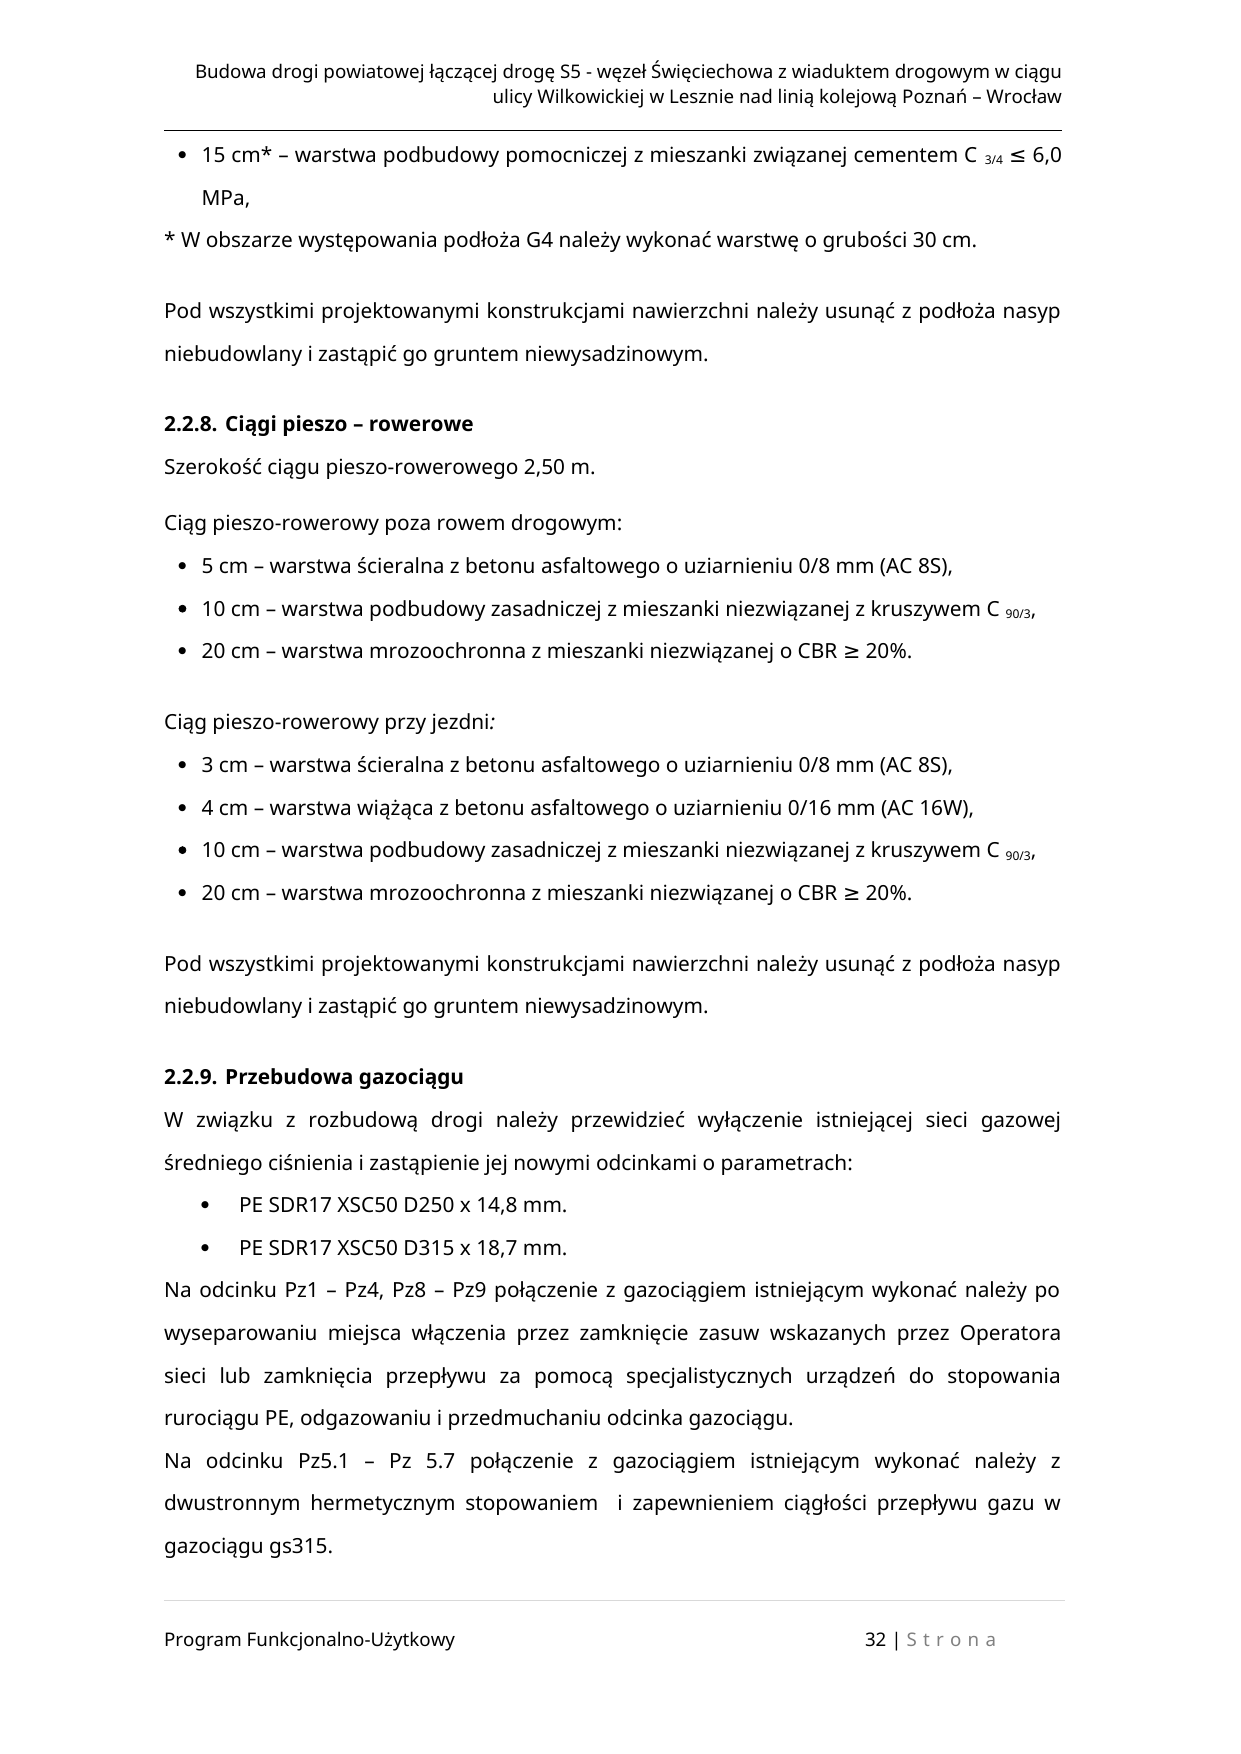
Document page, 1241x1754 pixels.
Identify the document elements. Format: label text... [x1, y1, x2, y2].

list 15 cm* – warstwa podbudowy pomocniczej z mieszanki związanej cementem C 3/4 ≤ 6,0 MPa, [179, 140, 1062, 211]
list Ciągi pieszo – rowerowe [164, 409, 1062, 438]
list PE SDR17 XSC50 D315 x 18,7 mm. [201, 1233, 1062, 1261]
list 20 cm – warstwa mrozoochronna z mieszanki niezwiązanej o CBR ≥ 20%. [179, 878, 1062, 906]
text Pod wszystkimi projektowanymi konstrukcjami nawierzchni należy usunąć z podłoża nasyp niebudowlany i zastąpić go gruntem niewysadzinowym. [164, 296, 1062, 367]
list 3 cm – warstwa ścieralna z betonu asfaltowego o uziarnieniu 0/8 mm (AC 8S), [179, 750, 1062, 778]
list 4 cm – warstwa wiążąca z betonu asfaltowego o uziarnieniu 0/16 mm (AC 16W), [179, 793, 1062, 821]
text Ciąg pieszo-rowerowy poza rowem drogowym: [164, 508, 1062, 537]
list PE SDR17 XSC50 D250 x . [201, 1190, 1062, 1219]
text Pod wszystkimi projektowanymi konstrukcjami nawierzchni należy usunąć z podłoża nasyp niebudowlany i zastąpić go gruntem niewysadzinowym. [164, 949, 1062, 1020]
list 10 cm – warstwa podbudowy zasadniczej z mieszanki niezwiązanej z kruszywem C 90/3, [179, 835, 1062, 864]
list 5 cm – warstwa ścieralna z betonu asfaltowego o uziarnieniu 0/8 mm (AC 8S), [179, 551, 1062, 579]
text W związku z rozbudową drogi należy przewidzieć wyłączenie istniejącej sieci gazowej średniego ciśnienia i zastąpienie jej nowymi odcinkami o parametrach: [164, 1105, 1062, 1176]
text Ciąg pieszo-rowerowy przy jezdni: [164, 707, 1062, 736]
text Szerokość ciągu pieszo-rowerowego 2,50 m. [164, 452, 1062, 481]
text Na odcinku Pz5.1 – Pz 5.7 połączenie z gazociągiem istniejącym wykonać należy z dwustronnym hermetycznym stopowaniem i zapewnieniem ciągłości przepływu gazu w gazociągu gs315. [164, 1446, 1062, 1559]
text * W obszarze występowania podłoża G4 należy wykonać warstwę o grubości 30 cm. [164, 225, 1062, 254]
list 10 cm – warstwa podbudowy zasadniczej z mieszanki niezwiązanej z kruszywem C 90/3, [179, 594, 1062, 622]
list Przebudowa gazociągu [164, 1062, 1062, 1091]
list 20 cm – warstwa mrozoochronna z mieszanki niezwiązanej o CBR ≥ 20%. [179, 636, 1062, 665]
text Na odcinku Pz1 – Pz4, Pz8 – Pz9 połączenie z gazociągiem istniejącym wykonać należy po wyseparowaniu miejsca włączenia przez zamknięcie zasuw wskazanych przez Operatora sieci lub zamknięcia przepływu za pomocą specjalistycznych urządzeń do stopowania rurociągu PE, odgazowaniu i przedmuchaniu odcinka gazociągu. [164, 1276, 1062, 1432]
